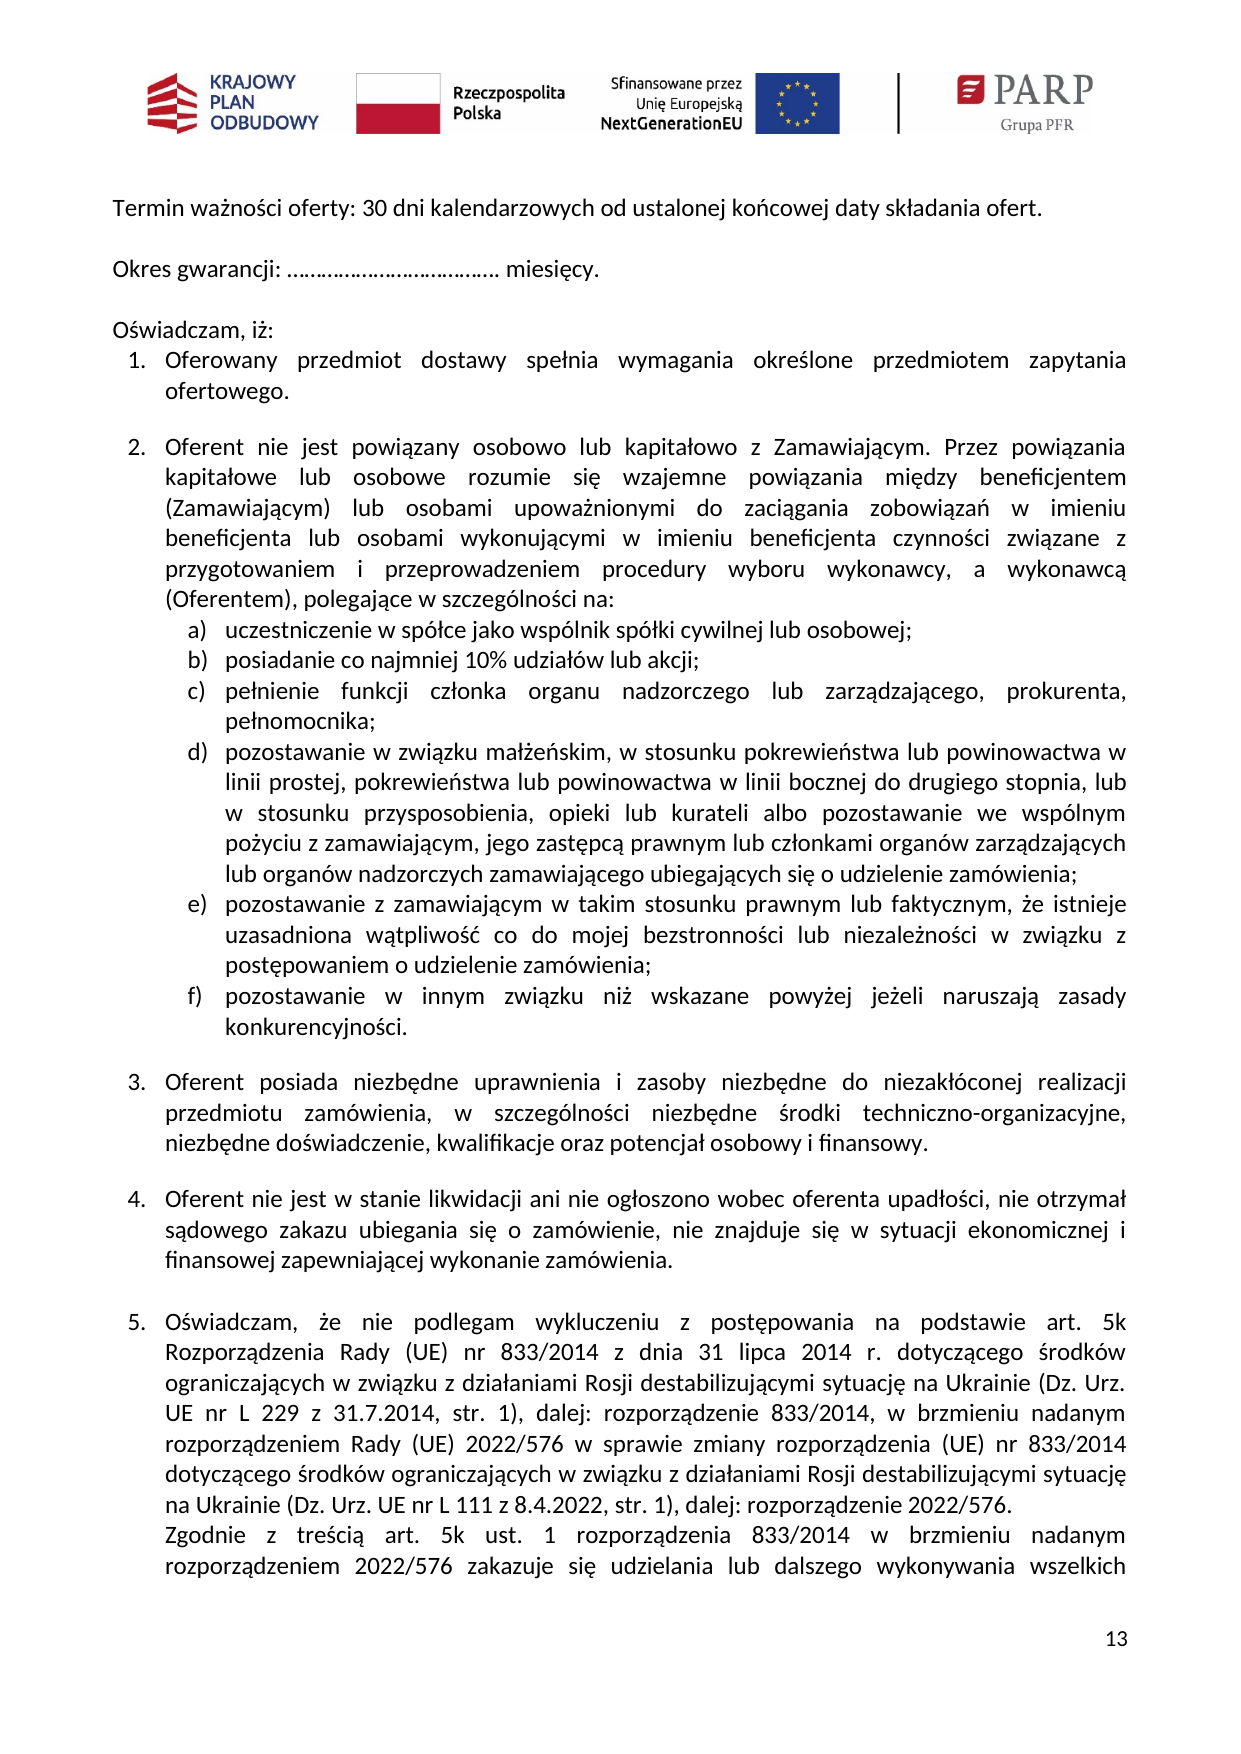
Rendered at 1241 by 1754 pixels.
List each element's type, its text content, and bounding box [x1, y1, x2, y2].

list pełnienie funkcji członka organu nadzorczego lub zarządzającego, prokurenta, pełnomocnika; [187, 675, 1128, 736]
list pozostawanie z zamawiającym w takim stosunku prawnym lub faktycznym, że istnieje uzasadniona wątpliwość co do mojej bezstronności lub niezależności w związku z postępowaniem o udzielenie zamówienia; [187, 888, 1128, 980]
list Oferent posiada niezbędne uprawnienia i zasoby niezbędne do niezakłóconej realizacji przedmiotu zamówienia, w szczególności niezbędne środki techniczno-organizacyjne, niezbędne doświadczenie, kwalifikacje oraz potencjał osobowy i finansowy. [127, 1067, 1128, 1158]
list Oferent nie jest powiązany osobowo lub kapitałowo z Zamawiającym. Przez powiązania kapitałowe lub osobowe rozumie się wzajemne powiązania między beneficjentem (Zamawiającym) lub osobami upoważnionymi do zaciągania zobowiązań w imieniu beneficjenta lub osobami wykonującymi w imieniu beneficjenta czynności związane z przygotowaniem i przeprowadzeniem procedury wyboru wykonawcy, a wykonawcą (Oferentem), polegające w szczególności na: [127, 431, 1128, 614]
list uczestniczenie w spółce jako wspólnik spółki cywilnej lub osobowej; [187, 614, 1128, 644]
list pozostawanie w związku małżeńskim, w stosunku pokrewieństwa lub powinowactwa w linii prostej, pokrewieństwa lub powinowactwa w linii bocznej do drugiego stopnia, lub w stosunku przysposobienia, opieki lub kurateli albo pozostawanie we wspólnym pożyciu z zamawiającym, jego zastępcą prawnym lub członkami organów zarządzających lub organów nadzorczych zamawiającego ubiegających się o udzielenie zamówienia; [187, 736, 1128, 888]
text Okres gwarancji: ………………………………. miesięcy. [112, 253, 1128, 283]
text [165, 1519, 1128, 1580]
list Oświadczam, że nie podlegam wykluczeniu z postępowania na podstawie art. 5k Rozporządzenia Rady (UE) nr 833/2014 z dnia 31 lipca 2014 r. dotyczącego środków ograniczających w związku z działaniami Rosji destabilizującymi sytuację na Ukrainie (Dz. Urz. UE nr L 229 z 31.7.2014, str. 1), dalej: rozporządzenie 833/2014, w brzmieniu nadanym rozporządzeniem Rady (UE) 2022/576 w sprawie zmiany rozporządzenia (UE) nr 833/2014 dotyczącego środków ograniczających w związku z działaniami Rosji destabilizującymi sytuację na Ukrainie (Dz. Urz. UE nr L 111 z 8.4.2022, str. 1), dalej: rozporządzenie 2022/576. [127, 1306, 1128, 1519]
text Termin ważności oferty: 30 dni kalendarzowych od ustalonej końcowej daty składania ofert. [112, 192, 1128, 222]
list Oferent nie jest w stanie likwidacji ani nie ogłoszono wobec oferenta upadłości, nie otrzymał sądowego zakazu ubiegania się o zamówienie, nie znajduje się w sytuacji ekonomicznej i finansowej zapewniającej wykonanie zamówienia. [127, 1183, 1128, 1275]
list pozostawanie w innym związku niż wskazane powyżej jeżeli naruszają zasady konkurencyjności. [187, 980, 1128, 1041]
text Oświadczam, iż: [112, 314, 1128, 344]
picture [147, 73, 1093, 134]
list posiadanie co najmniej 10% udziałów lub akcji; [187, 644, 1128, 675]
list Oferowany przedmiot dostawy spełnia wymagania określone przedmiotem zapytania ofertowego. [127, 344, 1128, 405]
